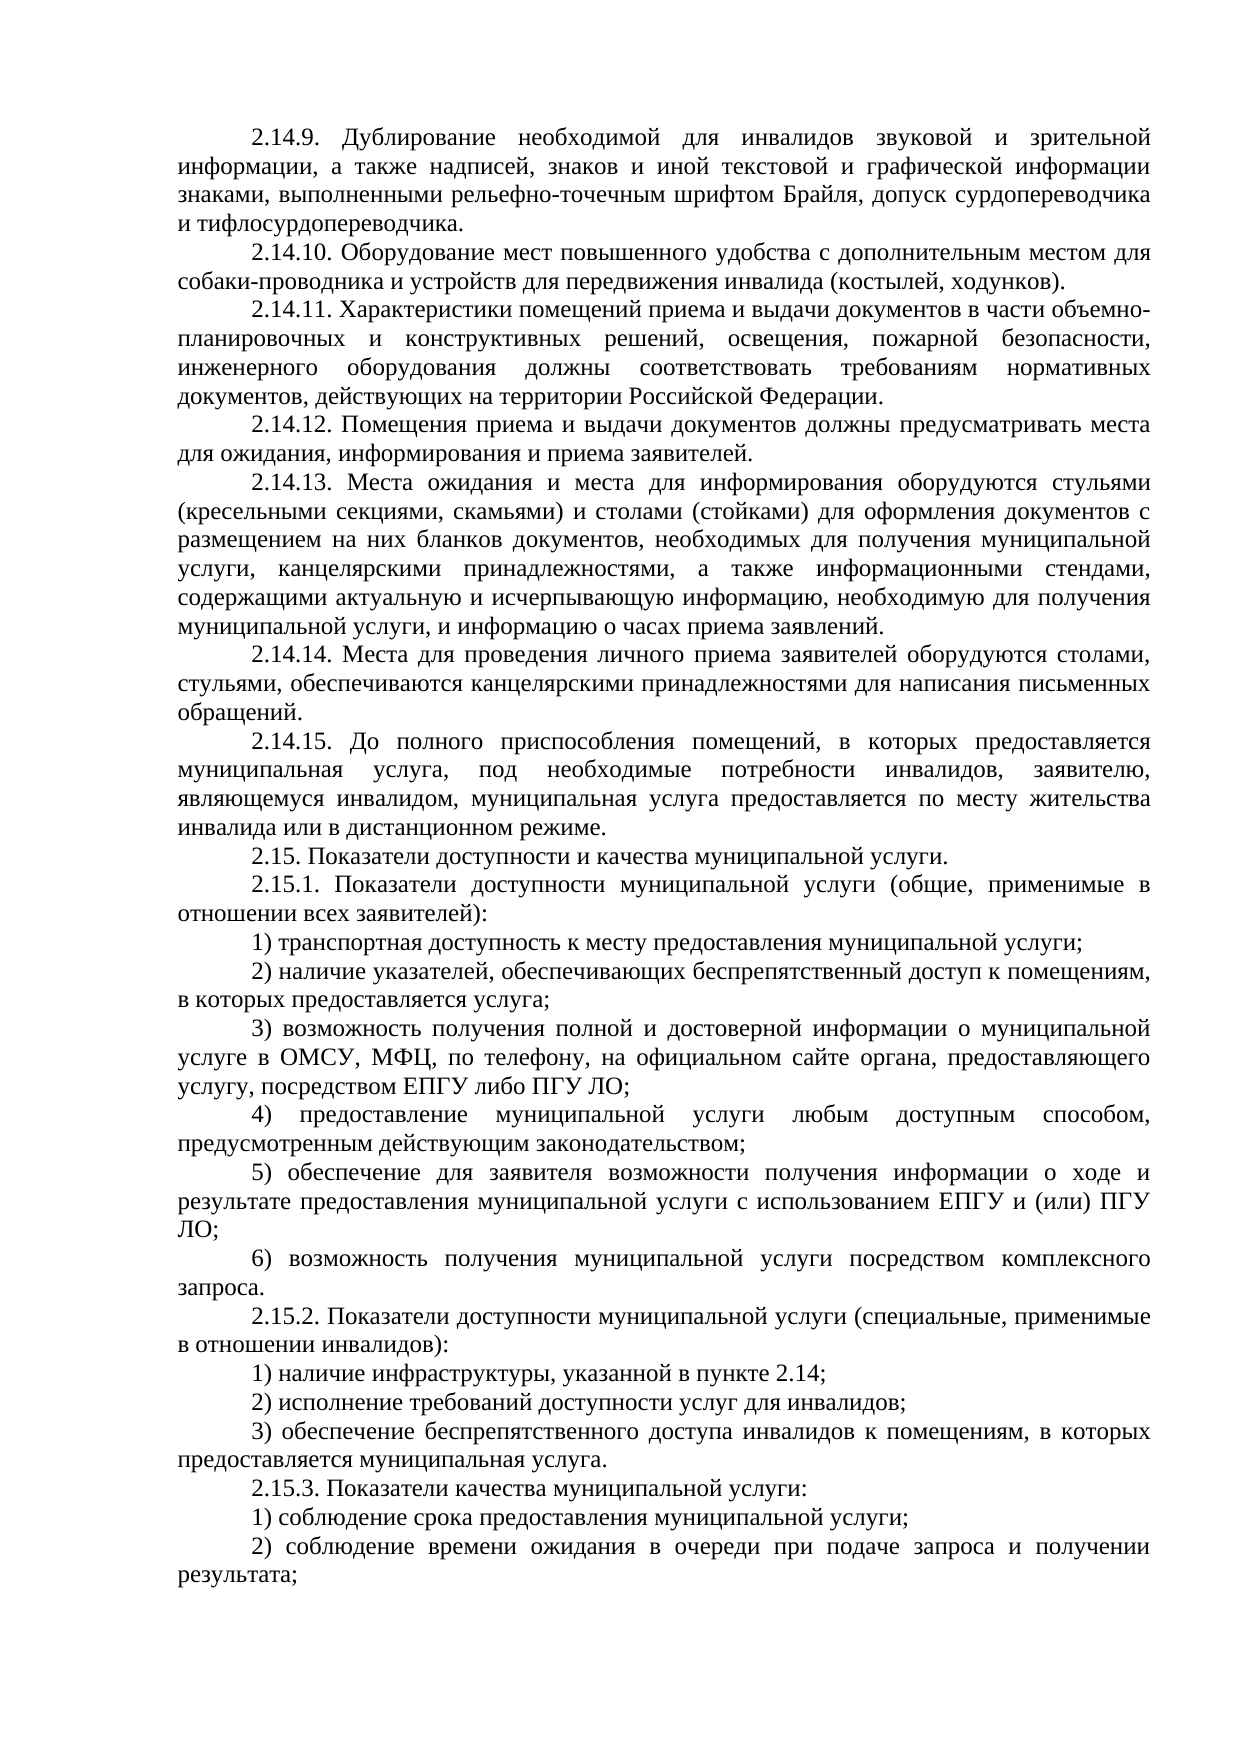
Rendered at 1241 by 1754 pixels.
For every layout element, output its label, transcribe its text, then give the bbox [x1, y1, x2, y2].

text 2.15.2. Показатели доступности муниципальной услуги (специальные, применимые в отношении инвалидов): [177, 1301, 1152, 1358]
text 2.14.12. Помещения приема и выдачи документов должны предусматривать места для ожидания, информирования и приема заявителей. [177, 409, 1152, 467]
text 5) обеспечение для заявителя возможности получения информации о ходе и результате предоставления муниципальной услуги с использованием ЕПГУ и (или) ПГУ ЛО; [177, 1157, 1152, 1243]
text 1) наличие инфраструктуры, указанной в пункте 2.14; [177, 1358, 1152, 1387]
text 2.14.11. Характеристики помещений приема и выдачи документов в части объемно-планировочных и конструктивных решений, освещения, пожарной безопасности, инженерного оборудования должны соответствовать требованиям нормативных документов, действующих на территории Российской Федерации. [177, 294, 1152, 409]
text 2.15.3. Показатели качества муниципальной услуги: [177, 1473, 1152, 1502]
text 2.14.14. Места для проведения личного приема заявителей оборудуются столами, стульями, обеспечиваются канцелярскими принадлежностями для написания письменных обращений. [177, 639, 1152, 726]
text 1) транспортная доступность к месту предоставления муниципальной услуги; [177, 927, 1152, 956]
text 3) обеспечение беспрепятственного доступа инвалидов к помещениям, в которых предоставляется муниципальная услуга. [177, 1416, 1152, 1473]
text 2.15. Показатели доступности и качества муниципальной услуги. [177, 841, 1152, 869]
text 2.15.1. Показатели доступности муниципальной услуги (общие, применимые в отношении всех заявителей): [177, 869, 1152, 927]
text 6) возможность получения муниципальной услуги посредством комплексного запроса. [177, 1243, 1152, 1301]
text 2.14.13. Места ожидания и места для информирования оборудуются стульями (кресельными секциями, скамьями) и столами (стойками) для оформления документов с размещением на них бланков документов, необходимых для получения муниципальной услуги, канцелярскими принадлежностями, а также информационными стендами, содержащими актуальную и исчерпывающую информацию, необходимую для получения муниципальной услуги, и информацию о часах приема заявлений. [177, 467, 1152, 639]
text 2.14.9. Дублирование необходимой для инвалидов звуковой и зрительной информации, а также надписей, знаков и иной текстовой и графической информации знаками, выполненными рельефно-точечным шрифтом Брайля, допуск сурдопереводчика и тифлосурдопереводчика. [177, 122, 1152, 237]
text 2.14.15. До полного приспособления помещений, в которых предоставляется муниципальная услуга, под необходимые потребности инвалидов, заявителю, являющемуся инвалидом, муниципальная услуга предоставляется по месту жительства инвалида или в дистанционном режиме. [177, 726, 1152, 841]
text 3) возможность получения полной и достоверной информации о муниципальной услуге в ОМСУ, МФЦ, по телефону, на официальном сайте органа, предоставляющего услугу, посредством ЕПГУ либо ПГУ ЛО; [177, 1013, 1152, 1099]
text 4) предоставление муниципальной услуги любым доступным способом, предусмотренным действующим законодательством; [177, 1099, 1152, 1157]
text 1) соблюдение срока предоставления муниципальной услуги; [177, 1502, 1152, 1531]
text 2) соблюдение времени ожидания в очереди при подаче запроса и получении результата; [177, 1531, 1152, 1588]
text 2) наличие указателей, обеспечивающих беспрепятственный доступ к помещениям, в которых предоставляется услуга; [177, 956, 1152, 1013]
text 2) исполнение требований доступности услуг для инвалидов; [177, 1387, 1152, 1416]
text 2.14.10. Оборудование мест повышенного удобства с дополнительным местом для собаки-проводника и устройств для передвижения инвалида (костылей, ходунков). [177, 237, 1152, 294]
